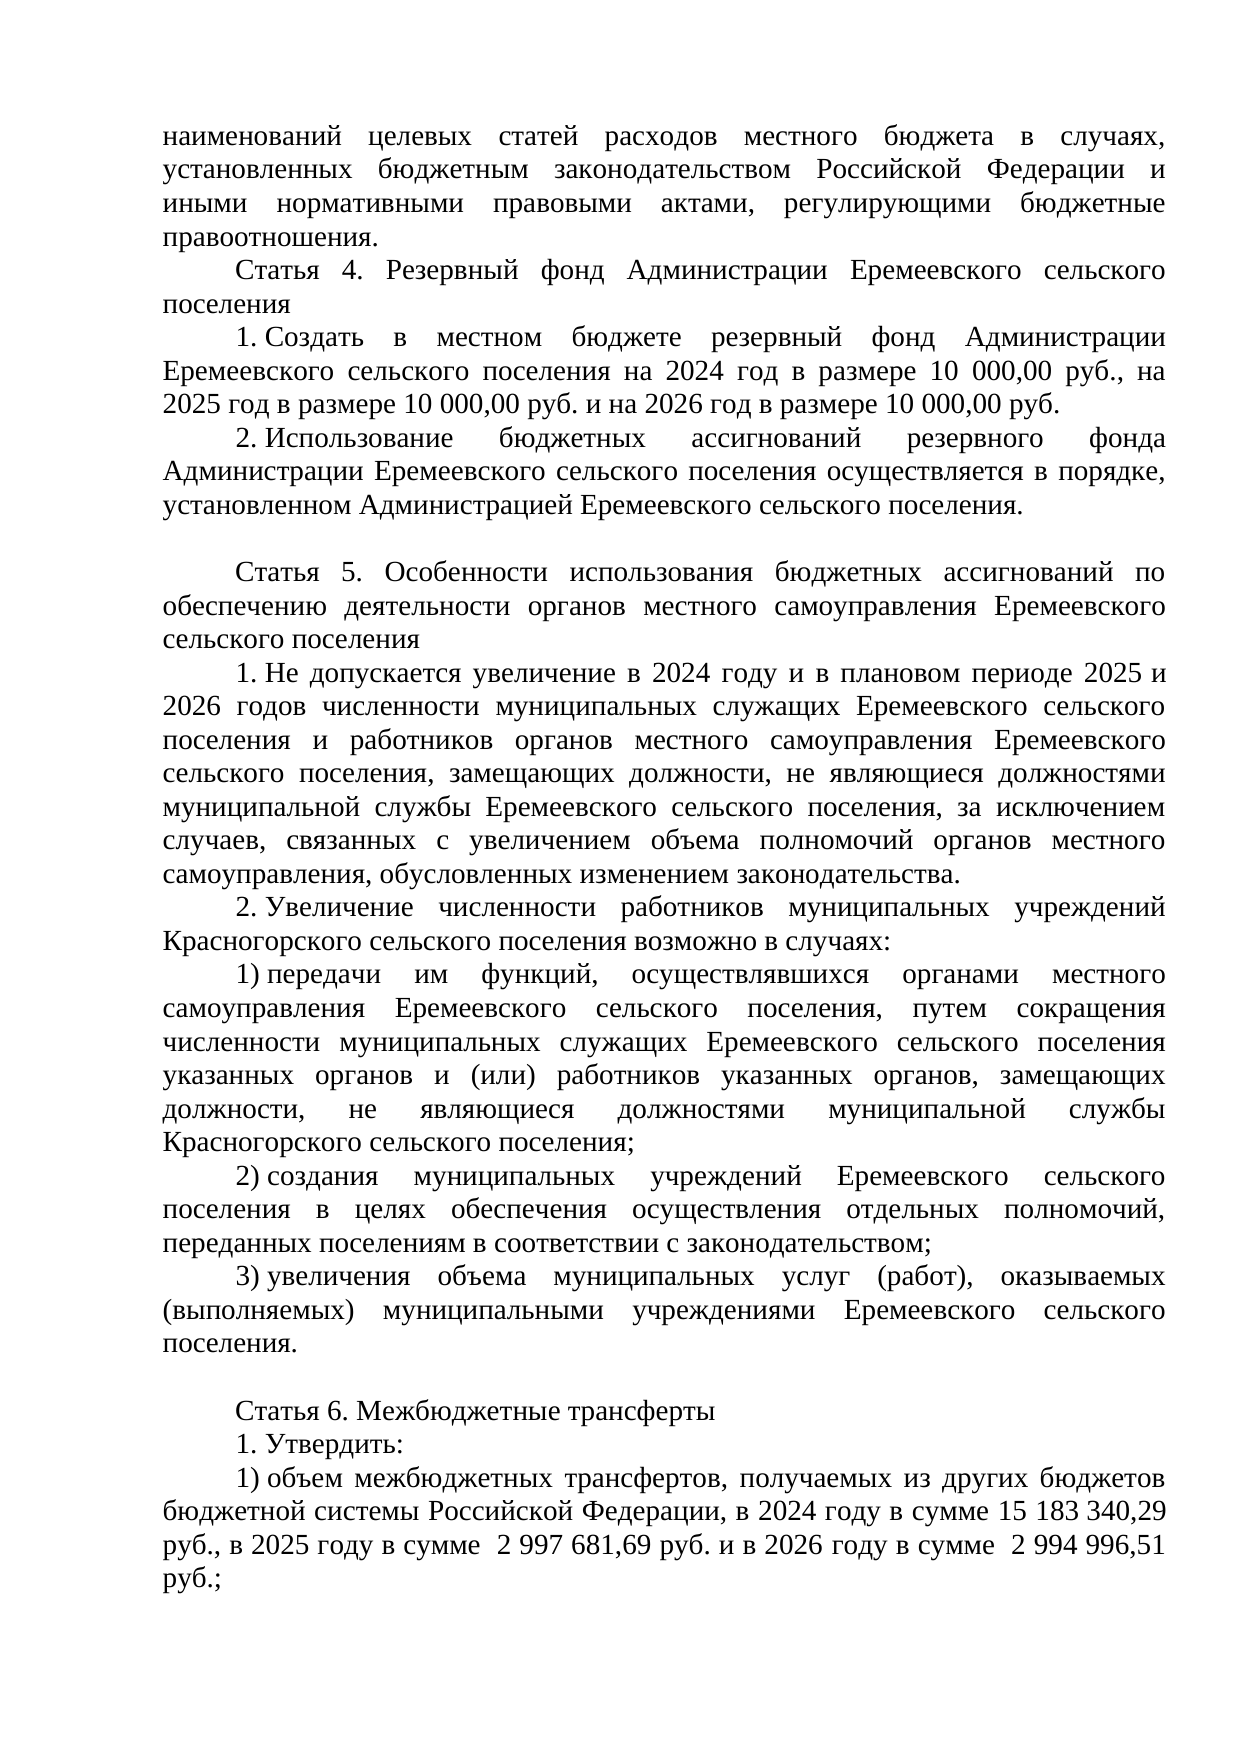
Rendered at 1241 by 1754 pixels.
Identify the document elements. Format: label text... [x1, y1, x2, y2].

text 2. Увеличение численности работников муниципальных учреждений Красногорского сельского поселения возможно в случаях: [162, 889, 1166, 957]
text 2. Использование бюджетных ассигнований резервного фонда Администрации Еремеевского сельского поселения осуществляется в порядке, установленном Администрацией Еремеевского сельского поселения. [162, 420, 1166, 521]
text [162, 118, 1166, 252]
text Статья 5. Особенности использования бюджетных ассигнований по обеспечению деятельности органов местного самоуправления Еремеевского сельского поселения [162, 554, 1166, 655]
text 2) создания муниципальных учреждений Еремеевского сельского поселения в целях обеспечения осуществления отдельных полномочий, переданных поселениям в соответствии с законодательством; [162, 1158, 1166, 1258]
text 1) передачи им функций, осуществлявшихся органами местного самоуправления Еремеевского сельского поселения, путем сокращения численности муниципальных служащих Еремеевского сельского поселения указанных органов и (или) работников указанных органов, замещающих должности, не являющиеся должностями муниципальной службы Красногорского сельского поселения; [162, 957, 1166, 1158]
text 1. Не допускается увеличение в 2024 году и в плановом периоде 2025 и 2026 годов численности муниципальных служащих Еремеевского сельского поселения и работников органов местного самоуправления Еремеевского сельского поселения, замещающих должности, не являющиеся должностями муниципальной службы Еремеевского сельского поселения, за исключением случаев, связанных с увеличением объема полномочий органов местного самоуправления, обусловленных изменением законодательства. [162, 655, 1166, 889]
text 1. Утвердить: [162, 1426, 1166, 1460]
text Статья 6. Межбюджетные трансферты [162, 1393, 1166, 1426]
text 1) объем межбюджетных трансфертов, получаемых из других бюджетов бюджетной системы Российской Федерации, в 2024 году в сумме 15 183 340,29 руб., в 2025 году в сумме 2 997 681,69 руб. и в 2026 году в сумме 2 994 996,51 руб.; [162, 1460, 1166, 1594]
text 3) увеличения объема муниципальных услуг (работ), оказываемых (выполняемых) муниципальными учреждениями Еремеевского сельского поселения. [162, 1258, 1166, 1359]
text Статья 4. Резервный фонд Администрации Еремеевского сельского поселения [162, 252, 1166, 319]
text 1. Создать в местном бюджете резервный фонд Администрации Еремеевского сельского поселения на 2024 год в размере 10 000,00 руб., на 2025 год в размере 10 000,00 руб. и на 2026 год в размере 10 000,00 руб. [162, 319, 1166, 420]
